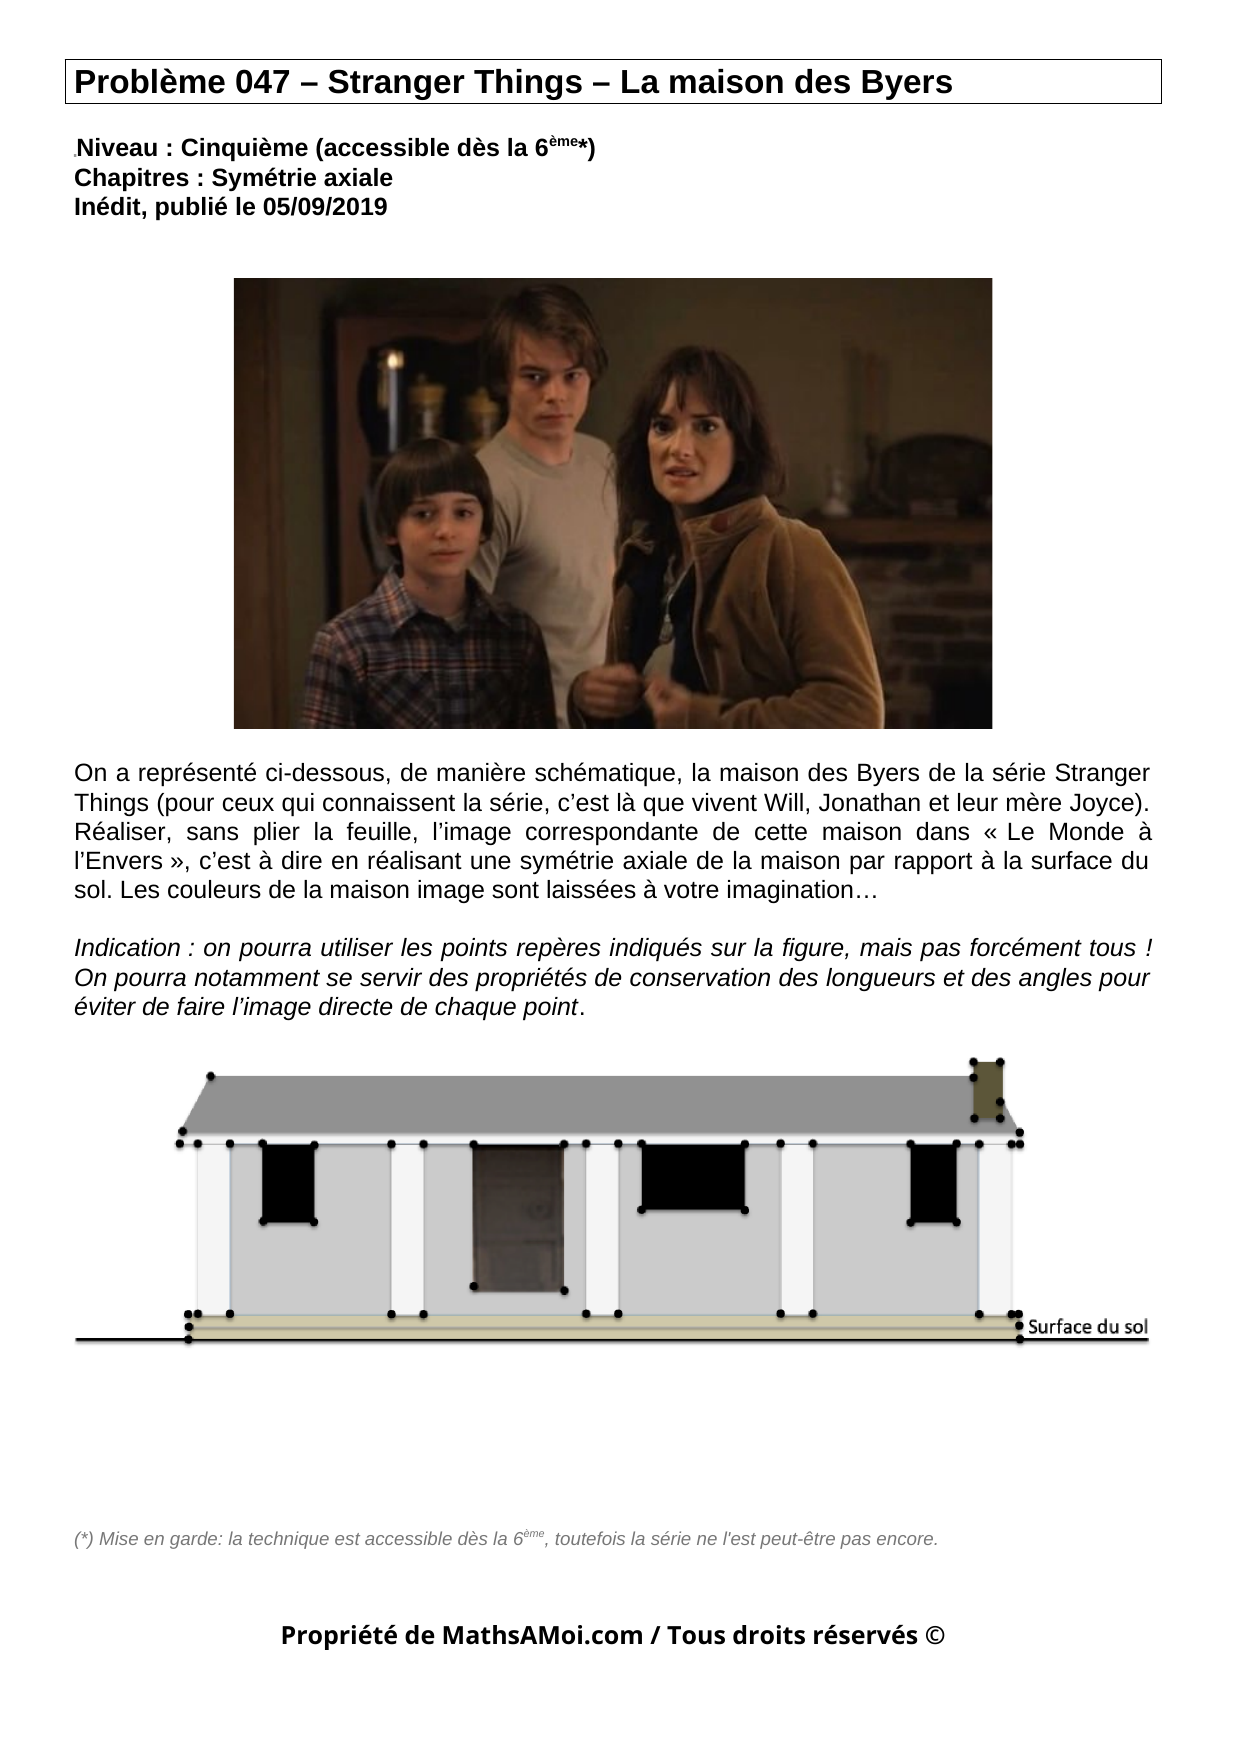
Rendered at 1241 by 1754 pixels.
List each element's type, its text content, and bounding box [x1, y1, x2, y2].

text Niveau : Cinquième (accessible dès la 6ème*) [74, 104, 1152, 162]
text Indication : on pourra utiliser les points repères indiqués sur la figure, mais pas forcément tous ! On pourra notamment se servir des propriétés de conservation des longueurs et des angles pour éviter de faire l’image directe de chaque point. [74, 933, 1152, 1021]
picture [233, 278, 993, 729]
text (*) Mise en garde: la technique est accessible dès la 6ème, toutefois la série ne l'est peut-être pas encore. [74, 1527, 1152, 1549]
text Problème 047 – Stranger Things – La maison des Byers [66, 60, 1161, 103]
text Chapitres : Symétrie axiale [74, 162, 1152, 191]
picture [73, 1049, 1152, 1353]
text On a représenté ci-dessous, de manière schématique, la maison des Byers de la série Stranger Things (pour ceux qui connaissent la série, c’est là que vivent Will, Jonathan et leur mère Joyce). Réaliser, sans plier la feuille, l’image correspondante de cette maison dans « Le Monde à l’Envers », c’est à dire en réalisant une symétrie axiale de la maison par rapport à la surface du sol. Les couleurs de la maison image sont laissées à votre imagination… [74, 758, 1152, 904]
text Inédit, publié le 05/09/2019 [74, 191, 1152, 220]
